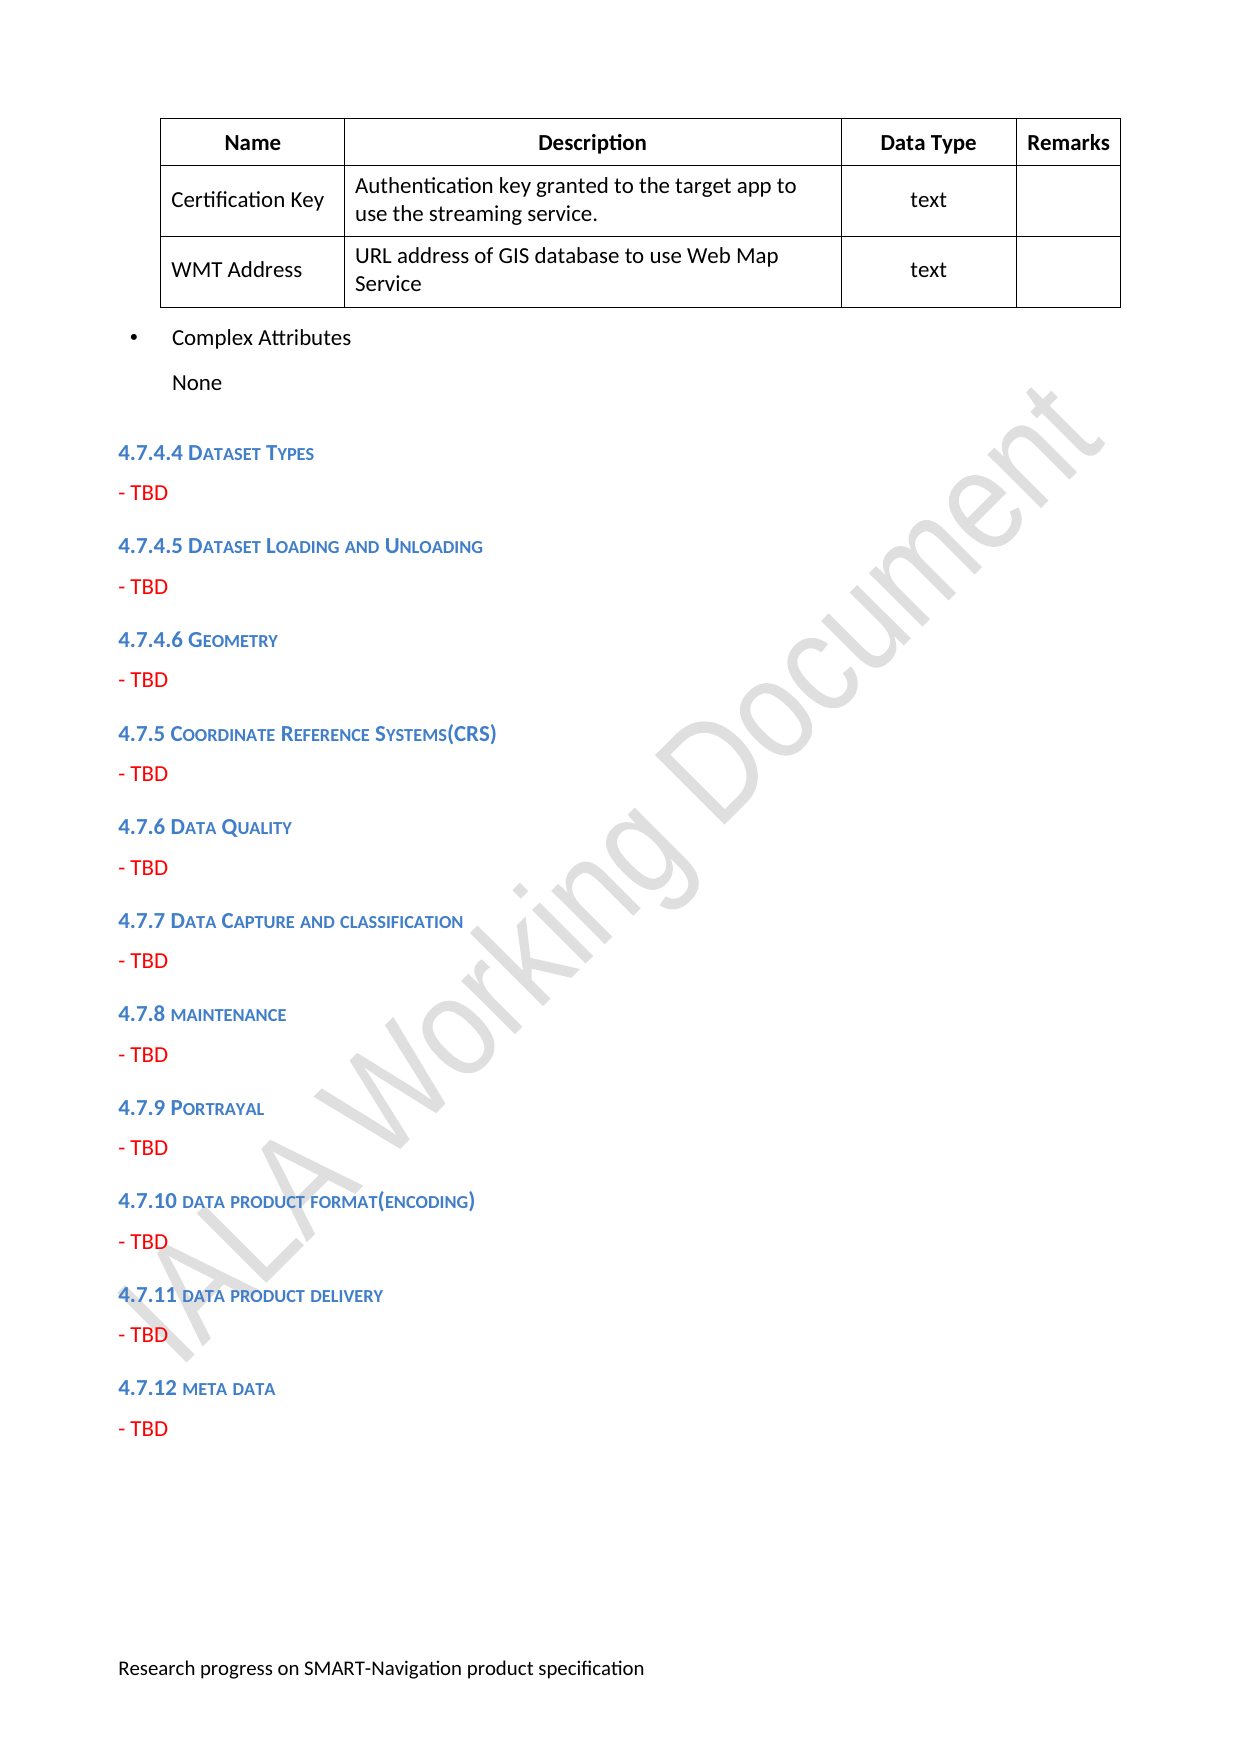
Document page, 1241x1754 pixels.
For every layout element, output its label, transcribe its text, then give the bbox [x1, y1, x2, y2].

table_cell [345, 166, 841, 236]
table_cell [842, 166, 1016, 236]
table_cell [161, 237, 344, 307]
text - TBD [118, 572, 1122, 600]
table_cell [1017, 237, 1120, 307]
subtitle 4.7.5 Coordinate Reference Systems(CRS) [118, 719, 1122, 747]
subtitle 4.7.7 Data Capture and classification [118, 906, 1122, 934]
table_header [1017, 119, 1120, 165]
subtitle 4.7.10 data product format(encoding) [118, 1186, 1122, 1214]
subtitle 4.7.4.4 Dataset Types [118, 438, 1122, 466]
text - TBD [118, 946, 1122, 974]
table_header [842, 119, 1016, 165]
text - TBD [118, 1414, 1122, 1442]
subtitle 4.7.12 meta data [118, 1373, 1122, 1401]
text - TBD [118, 1320, 1122, 1348]
text - TBD [118, 1227, 1122, 1255]
list None [172, 368, 1122, 396]
list Complex Attributes [130, 323, 1122, 351]
text - TBD [118, 666, 1122, 694]
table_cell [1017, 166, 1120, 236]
subtitle 4.7.6 Data Quality [118, 812, 1122, 840]
subtitle 4.7.8 maintenance [118, 999, 1122, 1027]
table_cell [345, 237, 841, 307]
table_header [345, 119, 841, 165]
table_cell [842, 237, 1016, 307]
subtitle 4.7.4.6 Geometry [118, 625, 1122, 653]
text - TBD [118, 1133, 1122, 1161]
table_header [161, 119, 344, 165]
subtitle 4.7.11 data product delivery [118, 1280, 1122, 1308]
text - TBD [118, 1040, 1122, 1068]
text - TBD [118, 853, 1122, 881]
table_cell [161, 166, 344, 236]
text - TBD [118, 759, 1122, 787]
subtitle 4.7.9 Portrayal [118, 1093, 1122, 1121]
subtitle 4.7.4.5 Dataset Loading and Unloading [118, 532, 1122, 559]
text - TBD [118, 478, 1122, 507]
